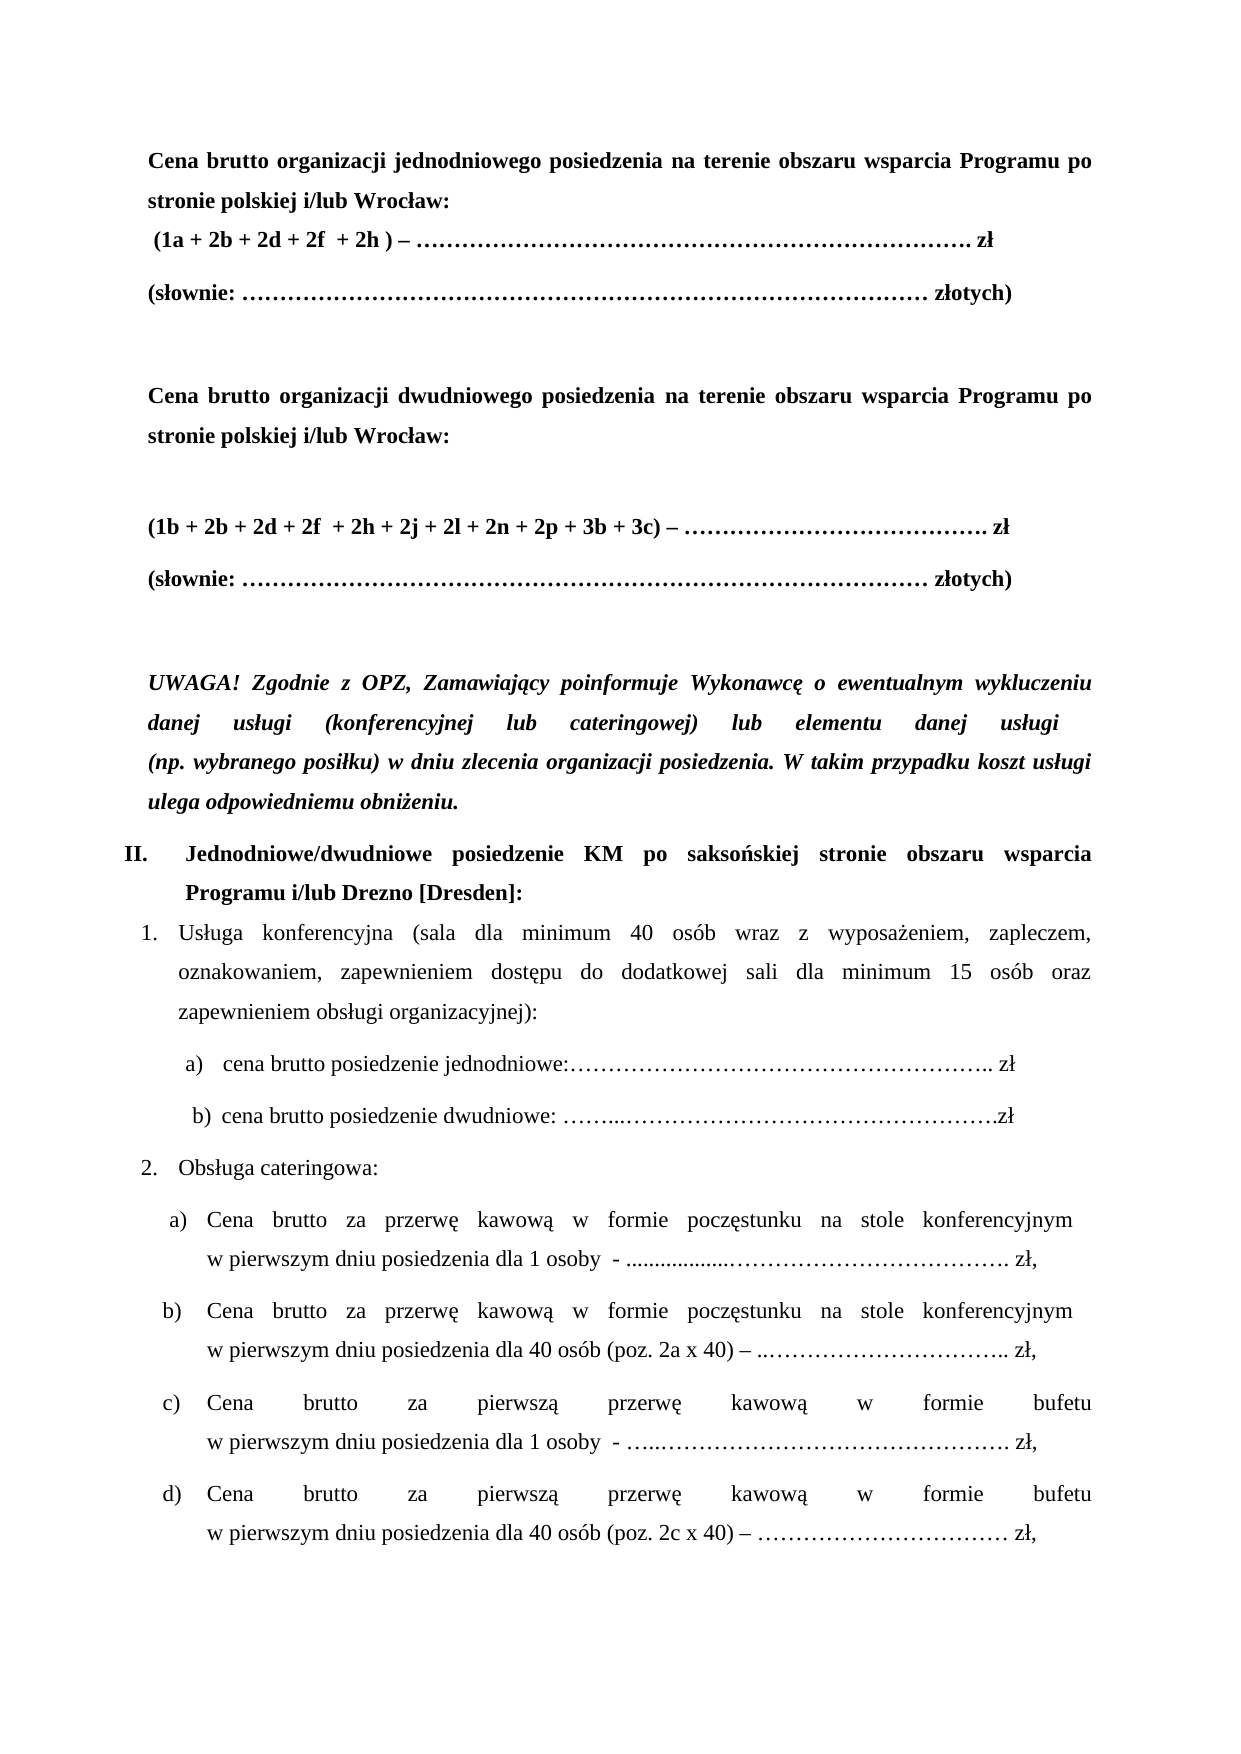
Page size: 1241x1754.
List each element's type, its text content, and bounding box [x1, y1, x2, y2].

text Cena brutto organizacji dwudniowego posiedzenia na terenie obszaru wsparcia Programu po stronie polskiej i/lub Wrocław: [148, 382, 1093, 448]
list Cena brutto za przerwę kawową w formie poczęstunku na stole konferencyjnym w pierwszym dniu posiedzenia dla 40 osób (poz. 2a x 40) – ..………………………….. zł, [162, 1297, 1093, 1363]
list cena brutto posiedzenie jednodniowe:……………………………………………….. zł [185, 1050, 1093, 1076]
list Usługa konferencyjna (sala dla minimum 40 osób wraz z wyposażeniem, zapleczem, oznakowaniem, zapewnieniem dostępu do dodatkowej sali dla minimum 15 osób oraz zapewnieniem obsługi organizacyjnej): [141, 919, 1093, 1024]
text (słownie: ……………………………………………………………………………… złotych) [148, 565, 1093, 592]
list cena brutto posiedzenie dwudniowe: ……...………………………………………….zł [192, 1102, 1093, 1128]
text (1a + 2b + 2d + 2f + 2h ) – ………………………………………………………………. zł [148, 227, 1093, 253]
text UWAGA! Zgodnie z OPZ, Zamawiający poinformuje Wykonawcę o ewentualnym wykluczeniu danej usługi (konferencyjnej lub cateringowej) lub elementu danej usługi (np. wybranego posiłku) w dniu zlecenia organizacji posiedzenia. W takim przypadku koszt usługi ulega odpowiedniemu obniżeniu. [148, 669, 1093, 814]
text (słownie: ……………………………………………………………………………… złotych) [148, 278, 1093, 305]
list Cena brutto za pierwszą przerwę kawową w formie bufetu w pierwszym dniu posiedzenia dla 40 osób (poz. 2c x 40) – …………………………… zł, [162, 1480, 1093, 1546]
list Cena brutto za przerwę kawową w formie poczęstunku na stole konferencyjnym w pierwszym dniu posiedzenia dla 1 osoby - ..................………………………………. zł, [169, 1206, 1093, 1271]
text (1b + 2b + 2d + 2f + 2h + 2j + 2l + 2n + 2p + 3b + 3c) – …………………………………. zł [148, 513, 1093, 540]
list Jednodniowe/dwudniowe posiedzenie KM po saksońskiej stronie obszaru wsparcia Programu i/lub Drezno [Dresden]: [148, 840, 1093, 906]
text Cena brutto organizacji jednodniowego posiedzenia na terenie obszaru wsparcia Programu po stronie polskiej i/lub Wrocław: [148, 148, 1093, 213]
list Cena brutto za pierwszą przerwę kawową w formie bufetu w pierwszym dniu posiedzenia dla 1 osoby - …..………………………………………. zł, [162, 1388, 1093, 1454]
list Obsługa cateringowa: [141, 1154, 1093, 1180]
